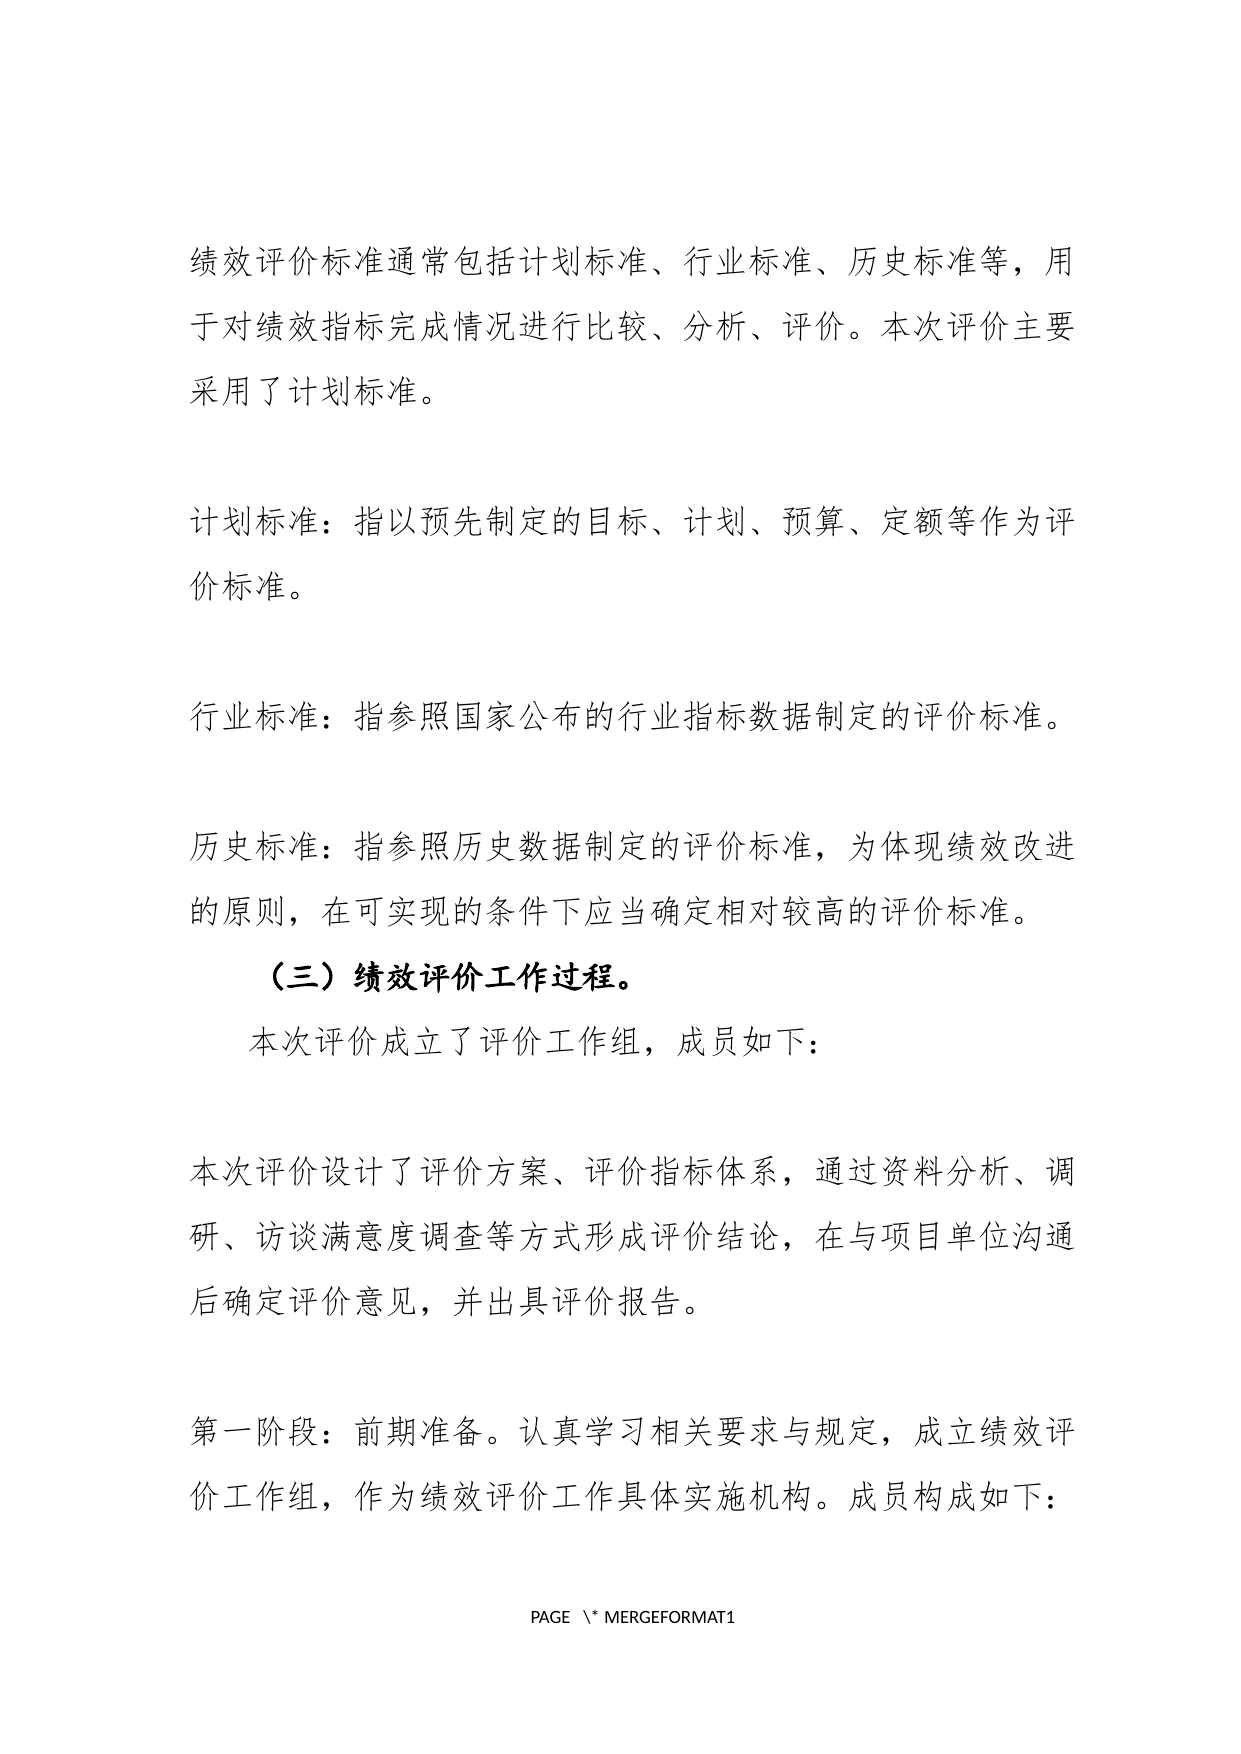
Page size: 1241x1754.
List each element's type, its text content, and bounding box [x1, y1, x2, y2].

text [187, 162, 1078, 942]
text （三）绩效评价工作过程。 [187, 942, 1078, 1007]
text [187, 1007, 1078, 1527]
